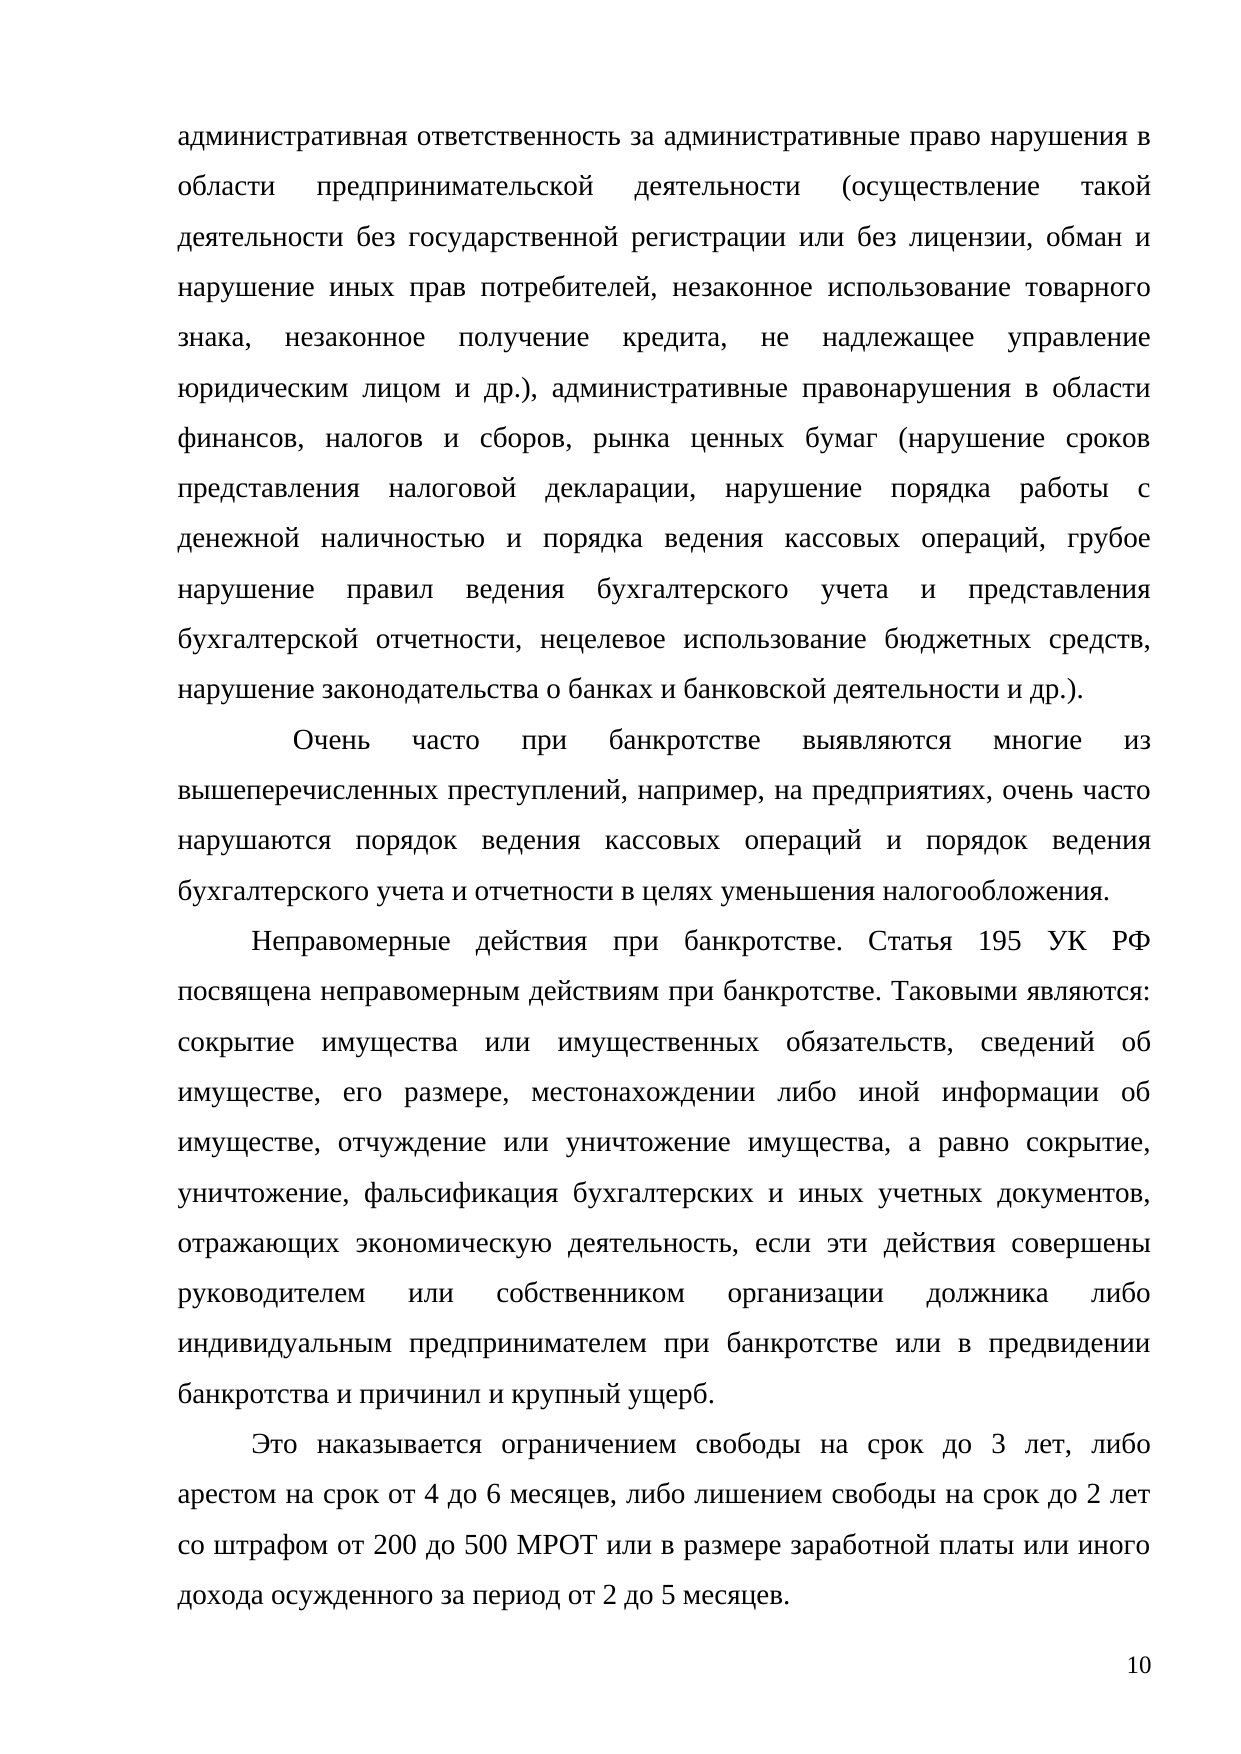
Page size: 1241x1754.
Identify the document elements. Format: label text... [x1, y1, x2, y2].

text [177, 118, 1152, 705]
text Неправомерные действия при банкротстве. Статья 195 УК РФ посвящена неправомерным действиям при банкротстве. Таковыми являются: сокрытие имущества или имущественных обязательств, сведений об имуществе, его размере, местонахождении либо иной информации об имуществе, отчуждение или уничтожение имущества, а равно сокрытие, уничтожение, фальсификация бухгалтерских и иных учетных документов, отражающих экономическую деятельность, если эти действия совершены руководителем или собственником организации должника либо индивидуальным предпринимателем при банкротстве или в предвидении банкротства и причинил и крупный ущерб. [177, 923, 1152, 1409]
text Это наказывается ограничением свободы на срок до 3 лет, либо арестом на срок от 4 до 6 месяцев, либо лишением свободы на срок до 2 лет со штрафом от 200 до 500 МРОТ или в размере заработной платы или иного дохода осужденного за период от 2 до 5 месяцев. [177, 1426, 1152, 1611]
text Очень часто при банкротстве выявляются многие из вышеперечисленных преступлений, например, на предприятиях, очень часто нарушаются порядок ведения кассовых операций и порядок ведения бухгалтерского учета и отчетности в целях уменьшения налогообложения. [177, 722, 1152, 906]
